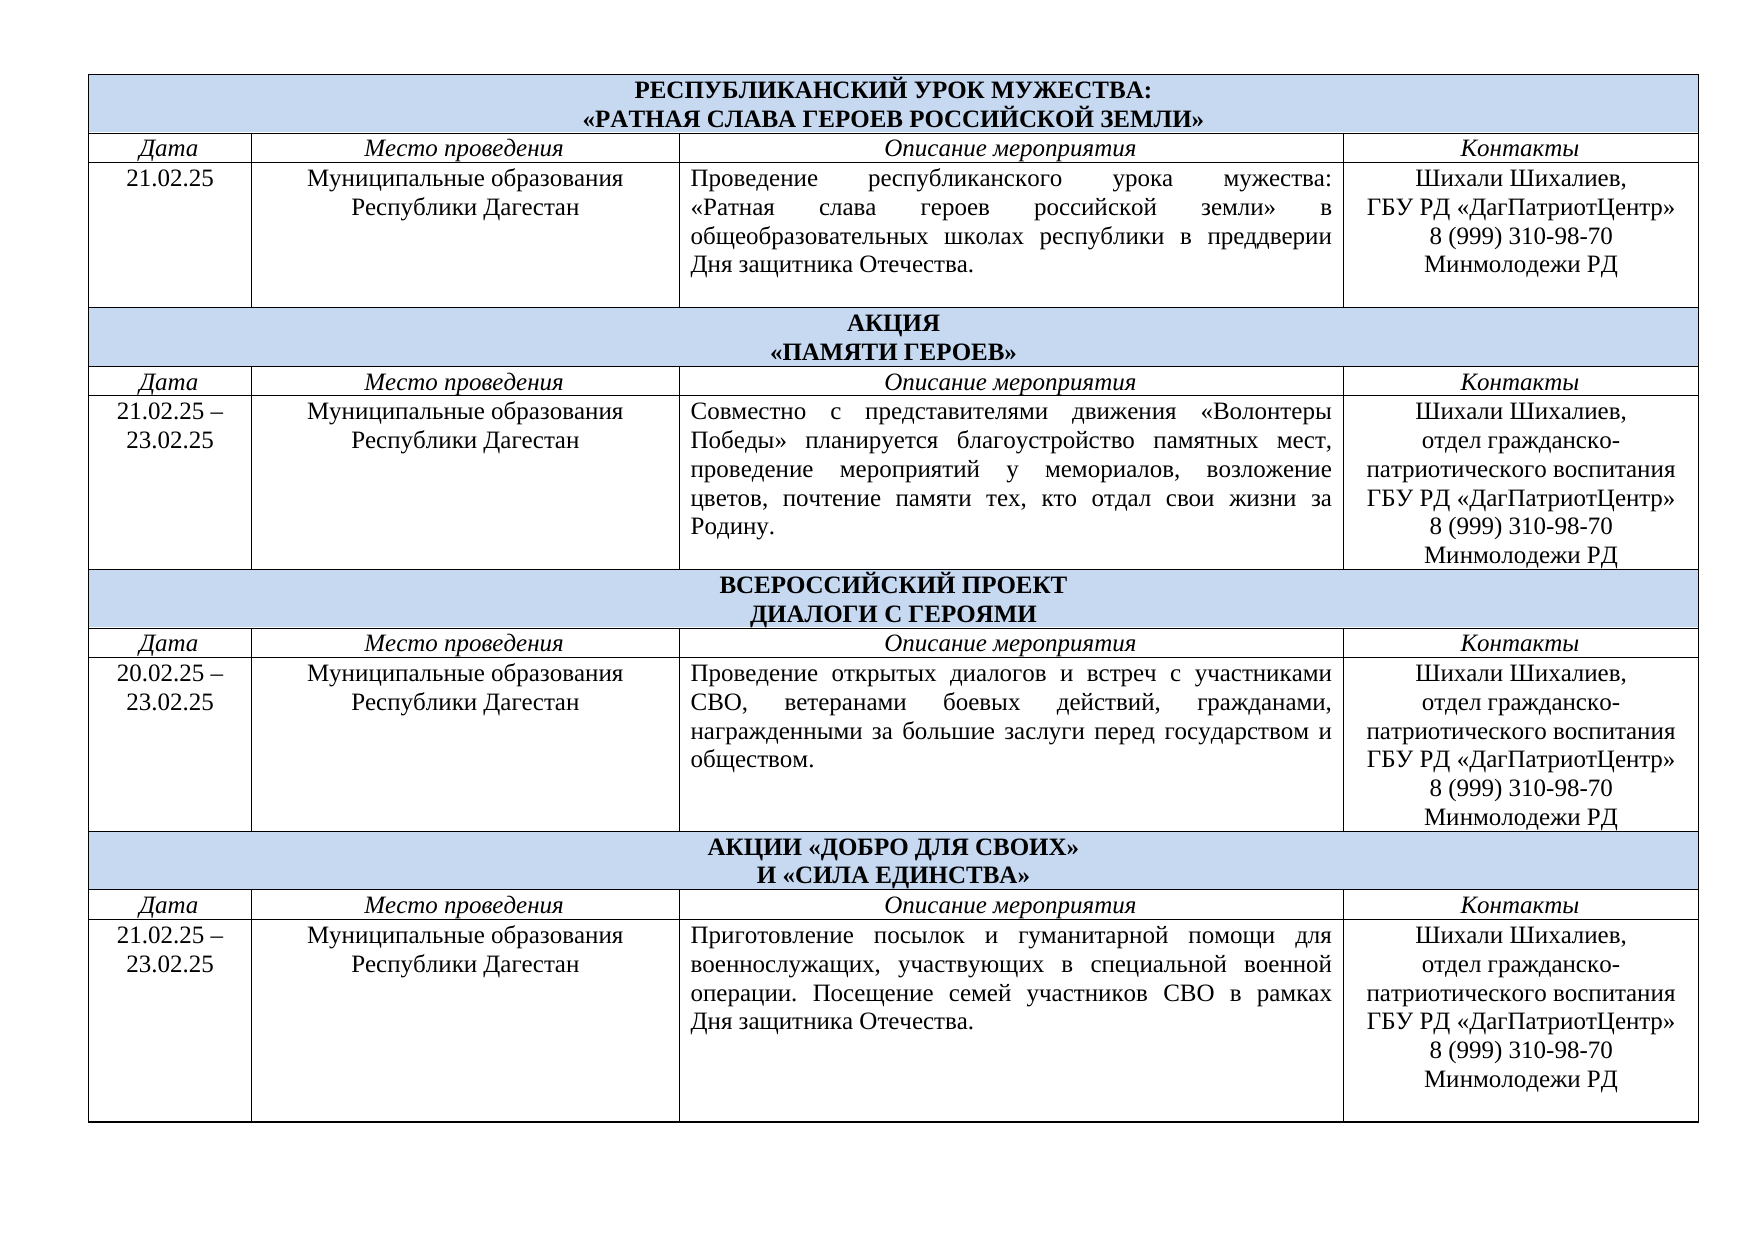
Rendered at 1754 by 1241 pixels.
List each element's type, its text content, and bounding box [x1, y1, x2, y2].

table_cell Шихали Шихалиев, отдел гражданско-патриотического воспитания ГБУ РД «ДагПатриотЦентр» 8 (999) 310-98-70 Минмолодежи РД [1344, 658, 1698, 831]
table_cell Место проведения [252, 134, 679, 162]
table_cell Дата [89, 367, 251, 395]
table_cell Муниципальные образования Республики Дагестан [252, 658, 679, 831]
table_cell 21.02.25 [89, 163, 251, 307]
table_cell Контакты [1344, 629, 1698, 657]
table_cell Дата [89, 629, 251, 657]
table_cell Дата [89, 134, 251, 162]
table_cell ВСЕРОССИЙСКИЙ ПРОЕКТ ДИАЛОГИ С ГЕРОЯМИ [89, 570, 1698, 627]
table_cell Место проведения [252, 629, 679, 657]
table_cell Контакты [1344, 890, 1698, 919]
table_cell АКЦИИ «ДОБРО ДЛЯ СВОИХ» И «СИЛА ЕДИНСТВА» [89, 832, 1698, 889]
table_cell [1344, 920, 1698, 1121]
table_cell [252, 163, 679, 307]
table_cell Контакты [1344, 134, 1698, 162]
table_cell Место проведения [252, 890, 679, 919]
table_cell Шихали Шихалиев, ГБУ РД «ДагПатриотЦентр» 8 (999) 310-98-70 Минмолодежи РД [1344, 163, 1698, 307]
table_cell Приготовление посылок и гуманитарной помощи для военнослужащих, участвующих в специальной военной операции. Посещение семей участников СВО в рамках Дня защитника Отечества. [680, 920, 1343, 1121]
table_cell АКЦИЯ «ПАМЯТИ ГЕРОЕВ» [89, 308, 1698, 366]
table_cell Описание мероприятия [680, 890, 1343, 919]
table_cell Дата [89, 890, 251, 919]
table_cell Совместно с представителями движения «Волонтеры Победы» планируется благоустройство памятных мест, проведение мероприятий у мемориалов, возложение цветов, почтение памяти тех, кто отдал свои жизни за Родину. [680, 396, 1343, 569]
table_cell 20.02.25 – 23.02.25 [89, 658, 251, 831]
table_cell Описание мероприятия [680, 367, 1343, 395]
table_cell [252, 920, 679, 1121]
table_cell Место проведения [252, 367, 679, 395]
table_cell 21.02.25 – 23.02.25 [89, 396, 251, 569]
table_cell Шихали Шихалиев, отдел гражданско-патриотического воспитания ГБУ РД «ДагПатриотЦентр» 8 (999) 310-98-70 Минмолодежи РД [1344, 396, 1698, 569]
table_cell Проведение открытых диалогов и встреч с участниками СВО, ветеранами боевых действий, гражданами, награжденными за большие заслуги перед государством и обществом. [680, 658, 1343, 831]
table_cell Контакты [1344, 367, 1698, 395]
table_cell РЕСПУБЛИКАНСКИЙ УРОК МУЖЕСТВА: «РАТНАЯ СЛАВА ГЕРОЕВ РОССИЙСКОЙ ЗЕМЛИ» [89, 75, 1698, 132]
table_cell Описание мероприятия [680, 629, 1343, 657]
table_cell Проведение республиканского урока мужества: «Ратная слава героев российской земли» в общеобразовательных школах республики в преддверии Дня защитника Отечества. [680, 163, 1343, 307]
table_cell Муниципальные образования Республики Дагестан [252, 396, 679, 569]
table_cell 21.02.25 – 23.02.25 [89, 920, 251, 1121]
table_cell Описание мероприятия [680, 134, 1343, 162]
